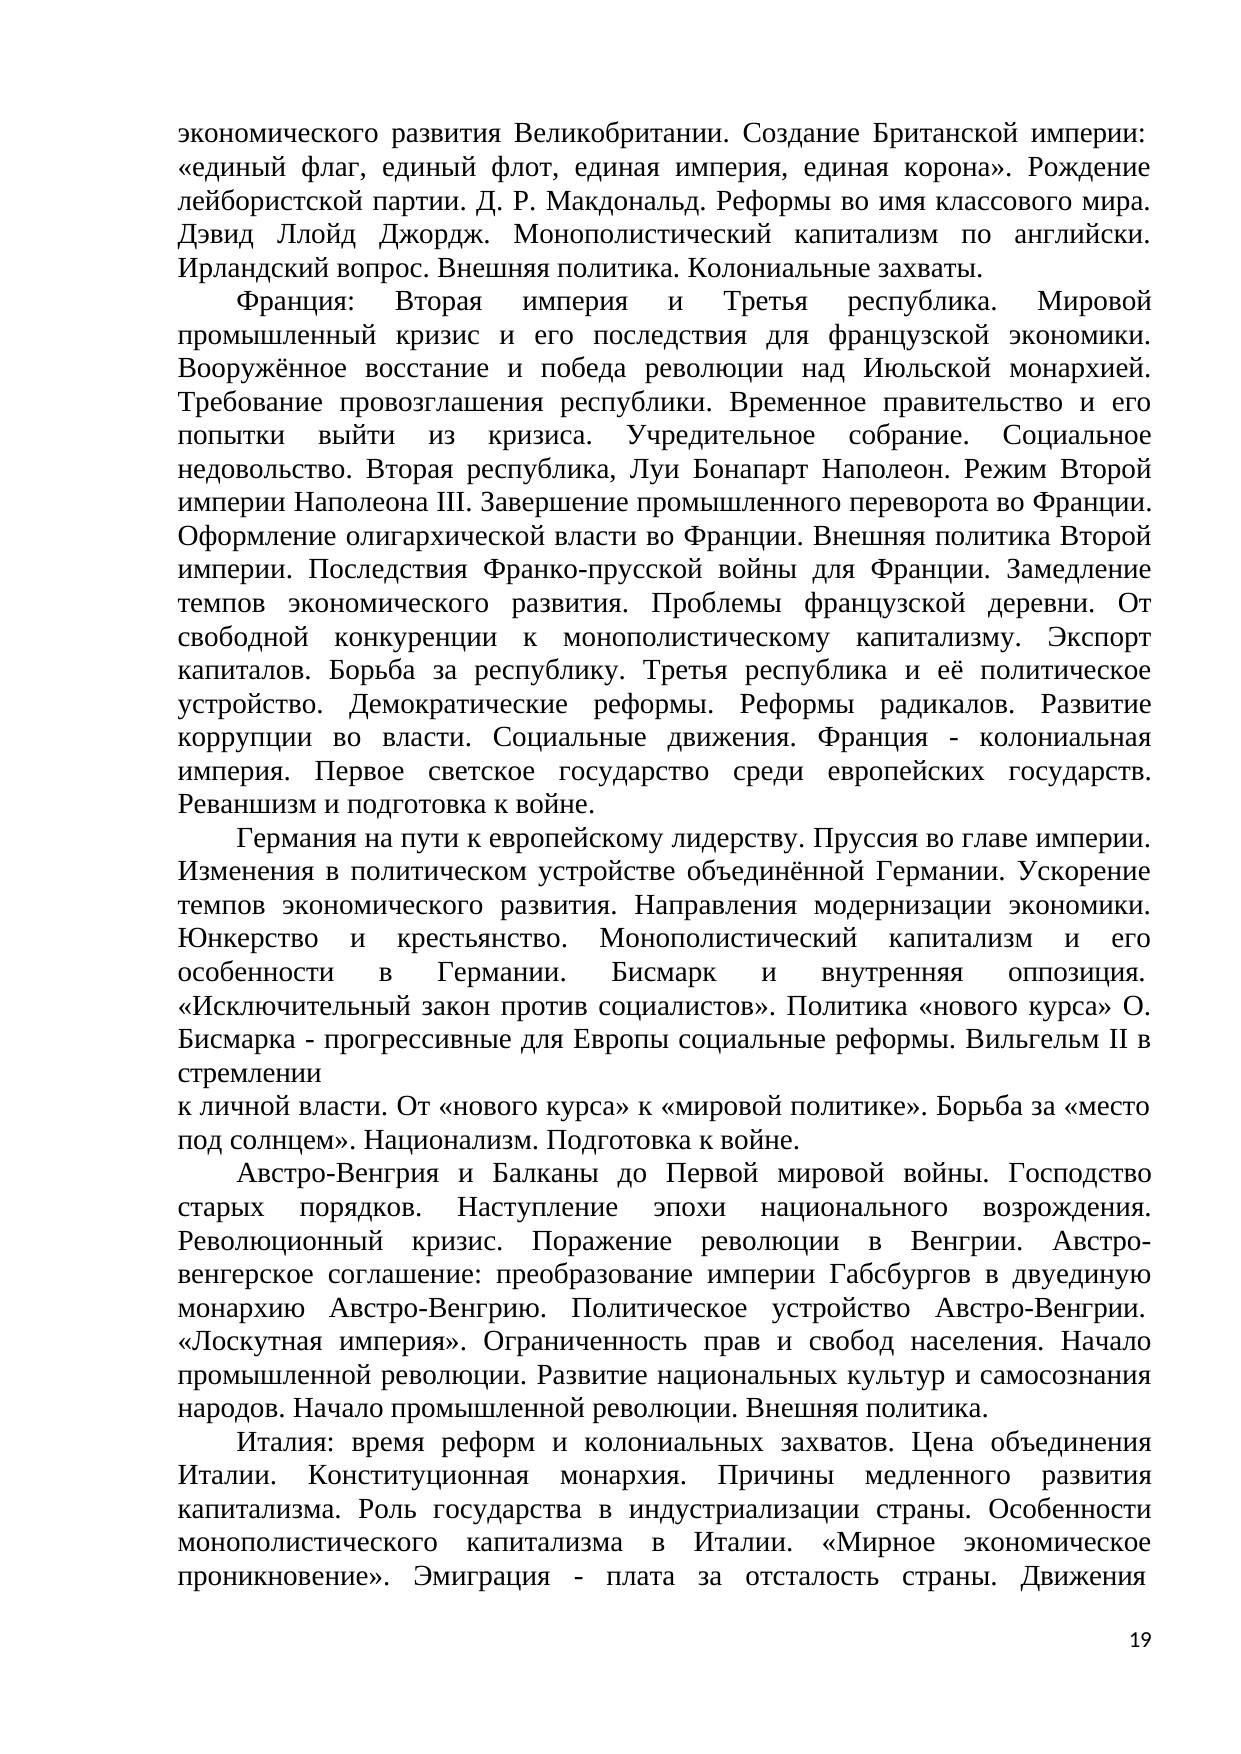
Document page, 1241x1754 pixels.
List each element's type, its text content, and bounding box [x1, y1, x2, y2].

text «Лоскутная империя». Ограниченность прав и свобод населения. Начало промышленной революции. Развитие национальных культур и самосознания народов. Начало промышленной революции. Внешняя политика. [177, 1323, 1152, 1424]
text «единый флаг, единый флот, единая империя, единая корона». Рождение лейбористской партии. Д. Р. Макдональд. Реформы во имя классового мира. Дэвид Ллойд Джордж. Монополистический капитализм по английски. Ирландский вопрос. Внешняя политика. Колониальные захваты. [177, 149, 1152, 283]
text «Исключительный закон против социалистов». Политика «нового курса» О. Бисмарка - прогрессивные для Европы социальные реформы. Вильгельм II в стремлении [177, 988, 1152, 1088]
text Италия: время реформ и колониальных захватов. Цена объединения Италии. Конституционная монархия. Причины медленного развития капитализма. Роль государства в индустриализации страны. Особенности монополистического капитализма в Италии. «Мирное экономическое проникновение». Эмиграция - плата за отсталость страны. Движения [177, 1424, 1152, 1592]
text Франция: Вторая империя и Третья республика. Мировой промышленный кризис и его последствия для французской экономики. Вооружённое восстание и победа революции над Июльской монархией. Требование провозглашения республики. Временное правительство и его попытки выйти из кризиса. Учредительное собрание. Социальное недовольство. Вторая республика, Луи Бонапарт Наполеон. Режим Второй империи Наполеона III. Завершение промышленного переворота во Франции. Оформление олигархической власти во Франции. Внешняя политика Второй империи. Последствия Франко-прусской войны для Франции. Замедление темпов экономического развития. Проблемы французской деревни. От свободной конкуренции к монополистическому капитализму. Экспорт капиталов. Борьба за республику. Третья республика и её политическое устройство. Демократические реформы. Реформы радикалов. Развитие коррупции во власти. Социальные движения. Франция - колониальная империя. Первое светское государство среди европейских государств. Реваншизм и подготовка к войне. [177, 283, 1152, 820]
text Германия на пути к европейскому лидерству. Пруссия во главе империи. Изменения в политическом устройстве объединённой Германии. Ускорение темпов экономического развития. Направления модернизации экономики. Юнкерство и крестьянство. Монополистический капитализм и его особенности в Германии. Бисмарк и внутренняя оппозиция. [177, 820, 1152, 988]
text Австро-Венгрия и Балканы до Первой мировой войны. Господство старых порядков. Наступление эпохи национального возрождения. Революционный кризис. Поражение революции в Венгрии. Австро- венгерское соглашение: преобразование империи Габсбургов в двуединую монархию Австро-Венгрию. Политическое устройство Австро-Венгрии. [177, 1156, 1152, 1323]
text к личной власти. От «нового курса» к «мировой политике». Борьба за «место под солнцем». Национализм. Подготовка к войне. [177, 1088, 1151, 1156]
text экономического развития Великобритании. Создание Британской империи: [177, 115, 1198, 149]
